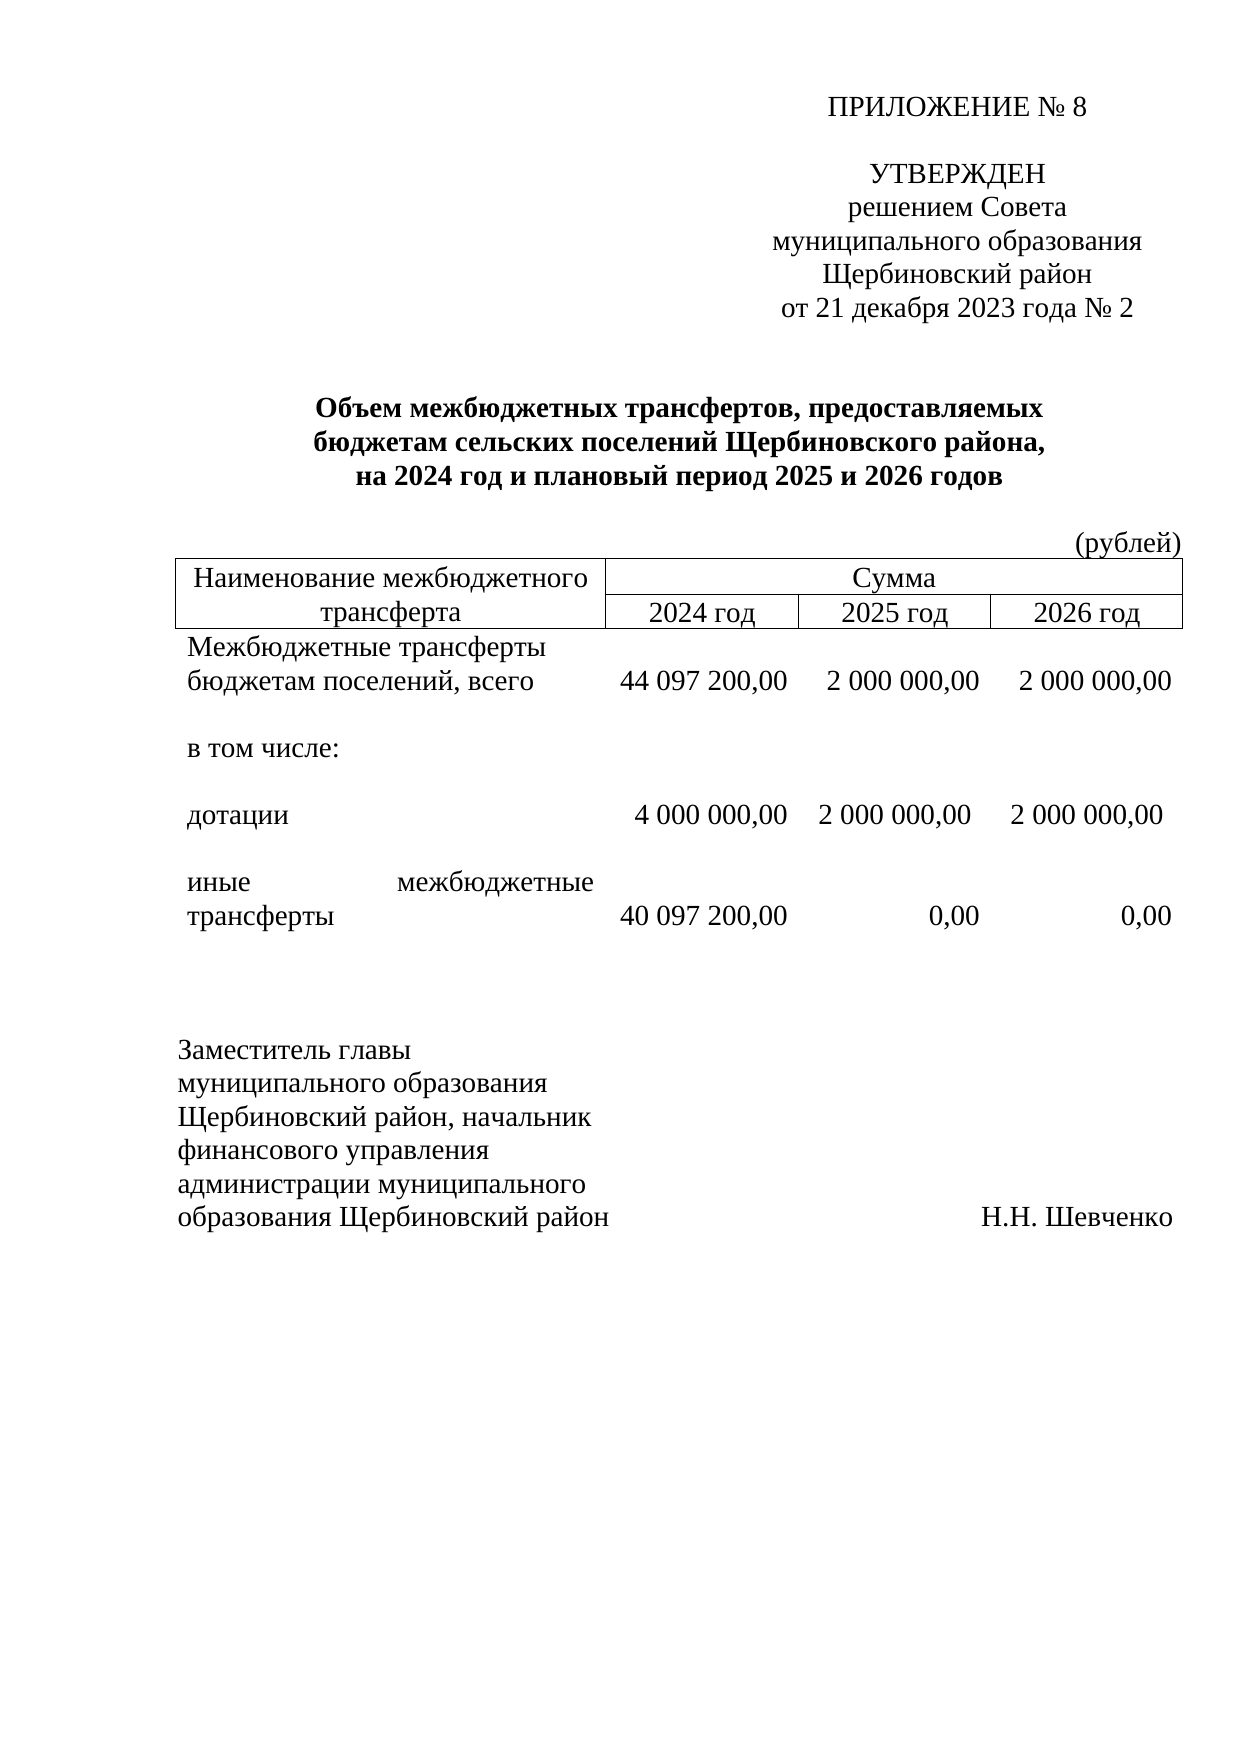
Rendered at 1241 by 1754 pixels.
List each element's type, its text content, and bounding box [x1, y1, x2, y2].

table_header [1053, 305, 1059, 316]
text бюджетам сельских поселений Щербиновского района, [177, 424, 1181, 458]
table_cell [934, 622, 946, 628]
text Заместитель главы [177, 1032, 1181, 1065]
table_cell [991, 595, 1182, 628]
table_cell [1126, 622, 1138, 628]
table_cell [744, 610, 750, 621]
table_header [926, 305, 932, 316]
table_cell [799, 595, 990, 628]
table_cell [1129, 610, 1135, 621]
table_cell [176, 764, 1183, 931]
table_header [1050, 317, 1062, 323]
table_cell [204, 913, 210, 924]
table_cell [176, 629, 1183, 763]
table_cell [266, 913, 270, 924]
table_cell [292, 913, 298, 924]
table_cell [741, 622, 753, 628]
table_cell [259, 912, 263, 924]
text финансового управления [177, 1132, 1181, 1166]
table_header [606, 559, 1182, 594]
text муниципального образования [177, 1065, 1181, 1099]
text образования Щербиновский район Н.Н. Шевченко [177, 1199, 1181, 1233]
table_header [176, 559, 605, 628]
text администрации муниципального [177, 1166, 1181, 1199]
text Объем межбюджетных трансфертов, предоставляемых [177, 391, 1181, 424]
text Щербиновский район, начальник [177, 1099, 1181, 1132]
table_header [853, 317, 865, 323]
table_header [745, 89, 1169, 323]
text (рублей) [177, 525, 1181, 558]
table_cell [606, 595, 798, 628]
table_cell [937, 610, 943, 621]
text на 2024 год и плановый период 2025 и 2026 годов [177, 458, 1181, 491]
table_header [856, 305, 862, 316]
